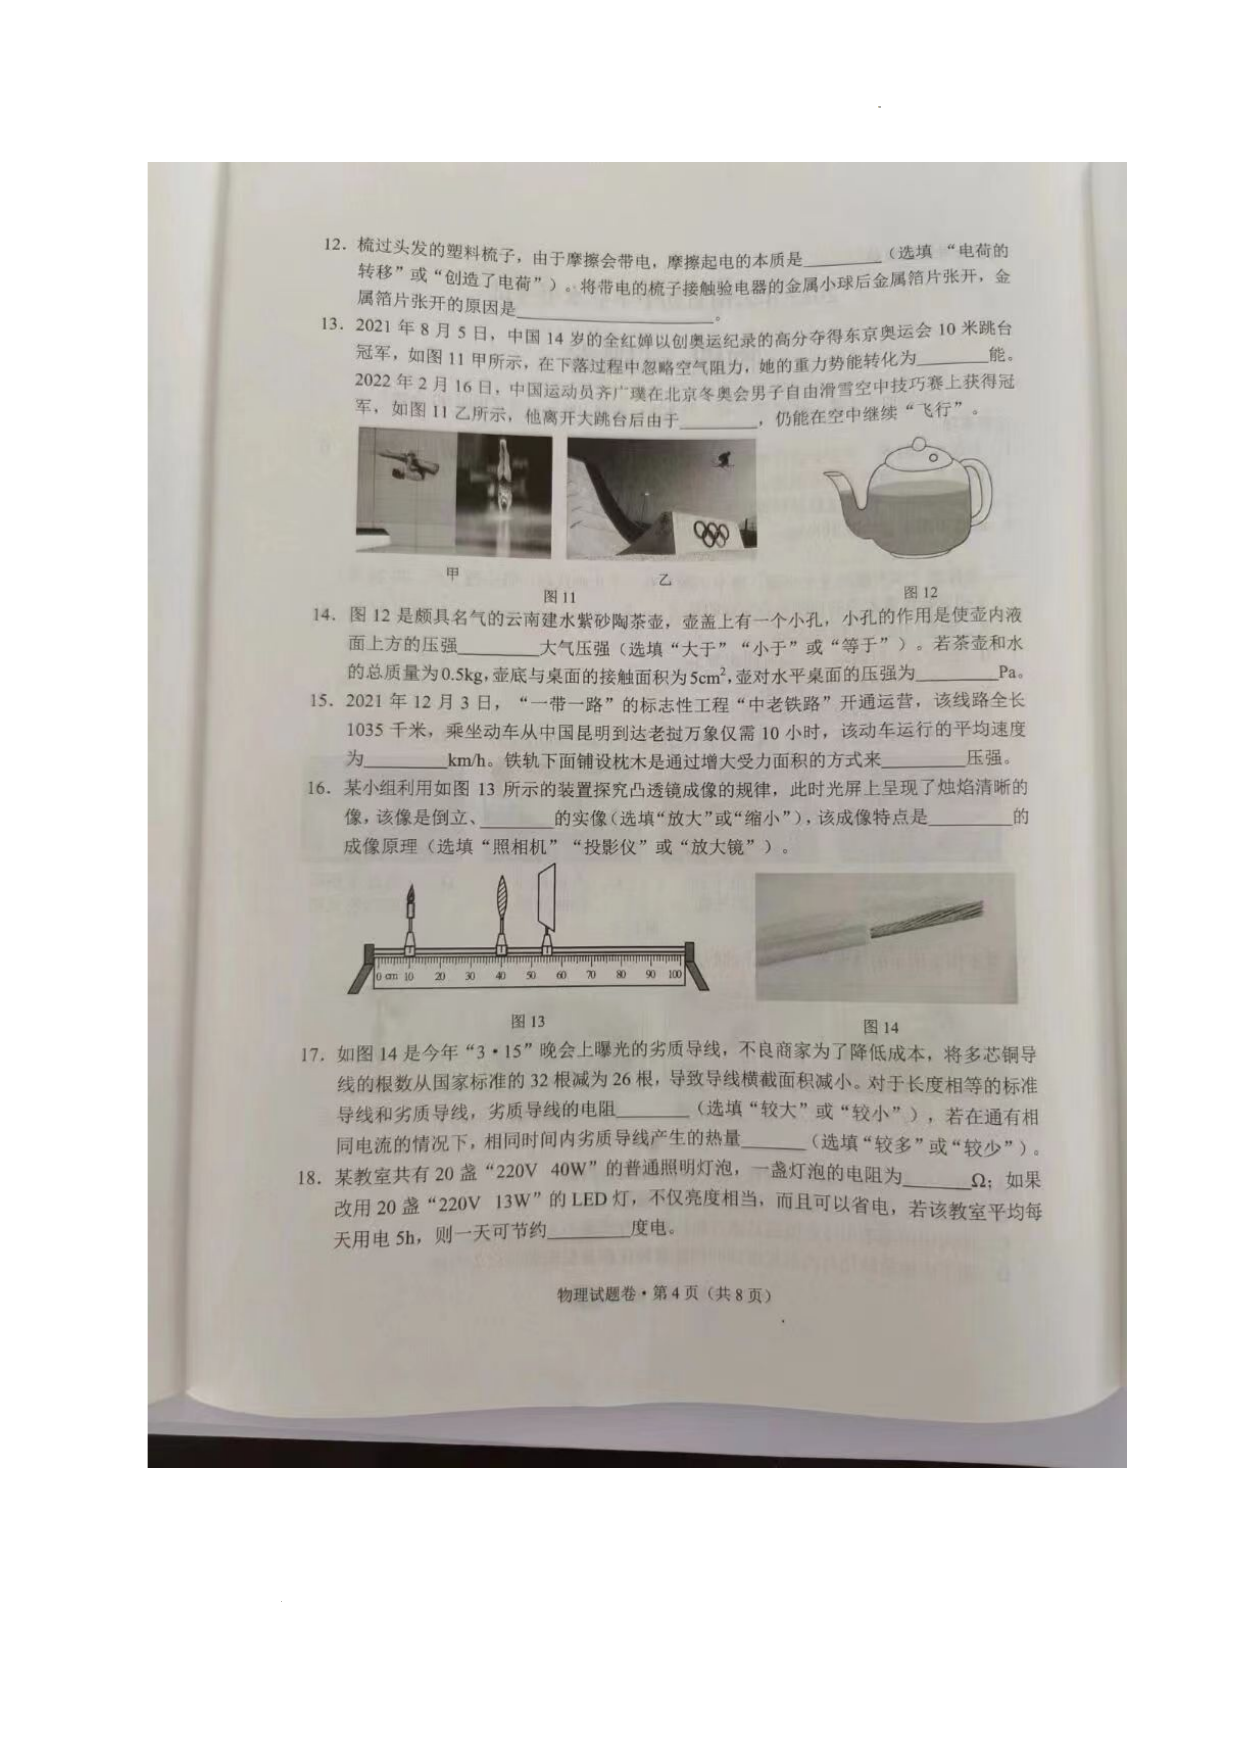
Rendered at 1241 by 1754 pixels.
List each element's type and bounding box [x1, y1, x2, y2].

picture [147, 162, 1127, 1468]
